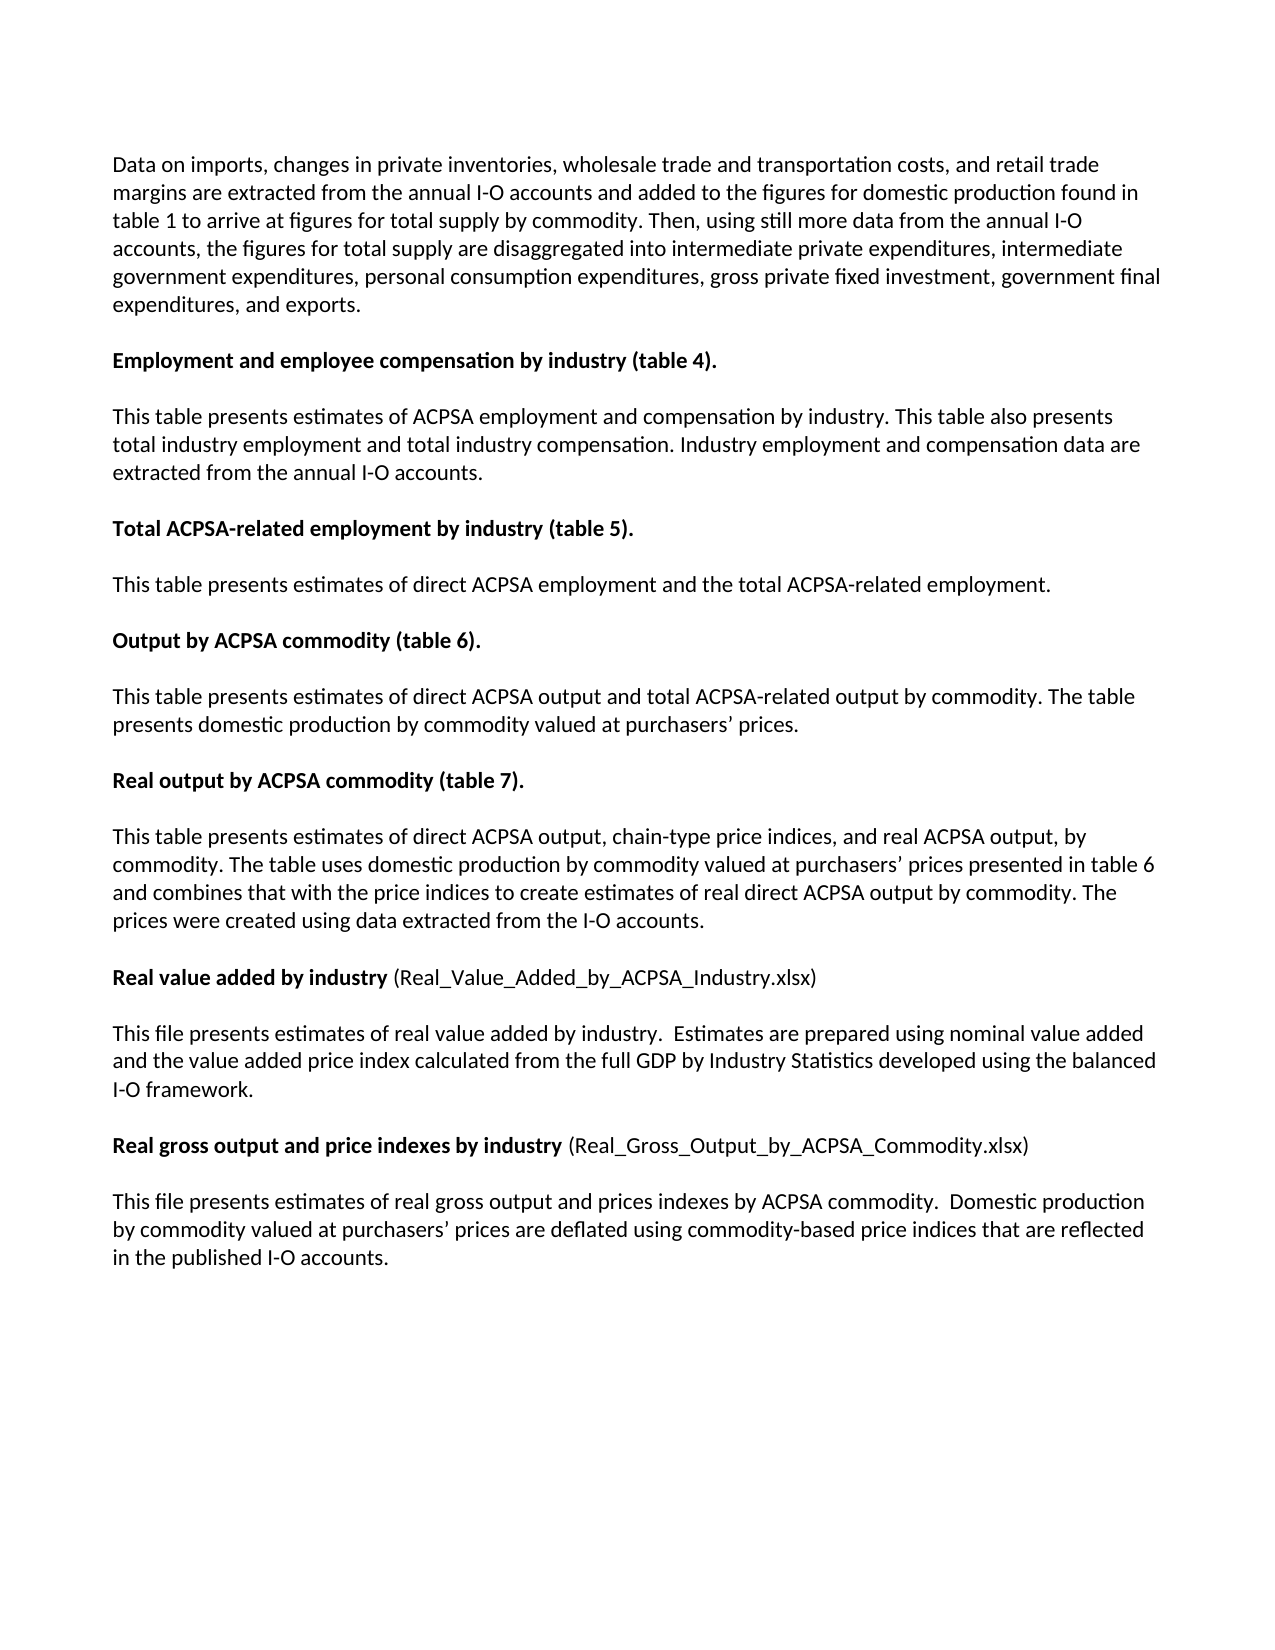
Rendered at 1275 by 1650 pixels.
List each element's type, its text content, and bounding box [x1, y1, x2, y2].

text Real output by ACPSA commodity (table 7). [112, 766, 1162, 794]
text This table presents estimates of ACPSA employment and compensation by industry. This table also presents total industry employment and total industry compensation. Industry employment and compensation data are extracted from the annual I-O accounts. [112, 402, 1162, 486]
text Employment and employee compensation by industry (table 4). [112, 346, 1162, 374]
text This file presents estimates of real value added by industry. Estimates are prepared using nominal value added and the value added price index calculated from the full GDP by Industry Statistics developed using the balanced I-O framework. [112, 1019, 1162, 1103]
text Total ACPSA-related employment by industry (table 5). [112, 514, 1162, 542]
text This table presents estimates of direct ACPSA employment and the total ACPSA-related employment. [112, 570, 1162, 598]
text This table presents estimates of direct ACPSA output, chain-type price indices, and real ACPSA output, by commodity. The table uses domestic production by commodity valued at purchasers’ prices presented in table 6 and combines that with the price indices to create estimates of real direct ACPSA output by commodity. The prices were created using data extracted from the I-O accounts. [112, 822, 1162, 934]
text Output by ACPSA commodity (table 6). [112, 626, 1162, 654]
text Real gross output and price indexes by industry (Real_Gross_Output_by_ACPSA_Commodity.xlsx) [112, 1131, 1162, 1159]
text This file presents estimates of real gross output and prices indexes by ACPSA commodity. Domestic production by commodity valued at purchasers’ prices are deflated using commodity-based price indices that are reflected in the published I-O accounts. [112, 1187, 1162, 1271]
text Data on imports, changes in private inventories, wholesale trade and transportation costs, and retail trade margins are extracted from the annual I-O accounts and added to the figures for domestic production found in table 1 to arrive at figures for total supply by commodity. Then, using still more data from the annual I-O accounts, the figures for total supply are disaggregated into intermediate private expenditures, intermediate government expenditures, personal consumption expenditures, gross private fixed investment, government final expenditures, and exports. [112, 150, 1162, 318]
text This table presents estimates of direct ACPSA output and total ACPSA-related output by commodity. The table presents domestic production by commodity valued at purchasers’ prices. [112, 682, 1162, 738]
text Real value added by industry (Real_Value_Added_by_ACPSA_Industry.xlsx) [112, 963, 1162, 991]
